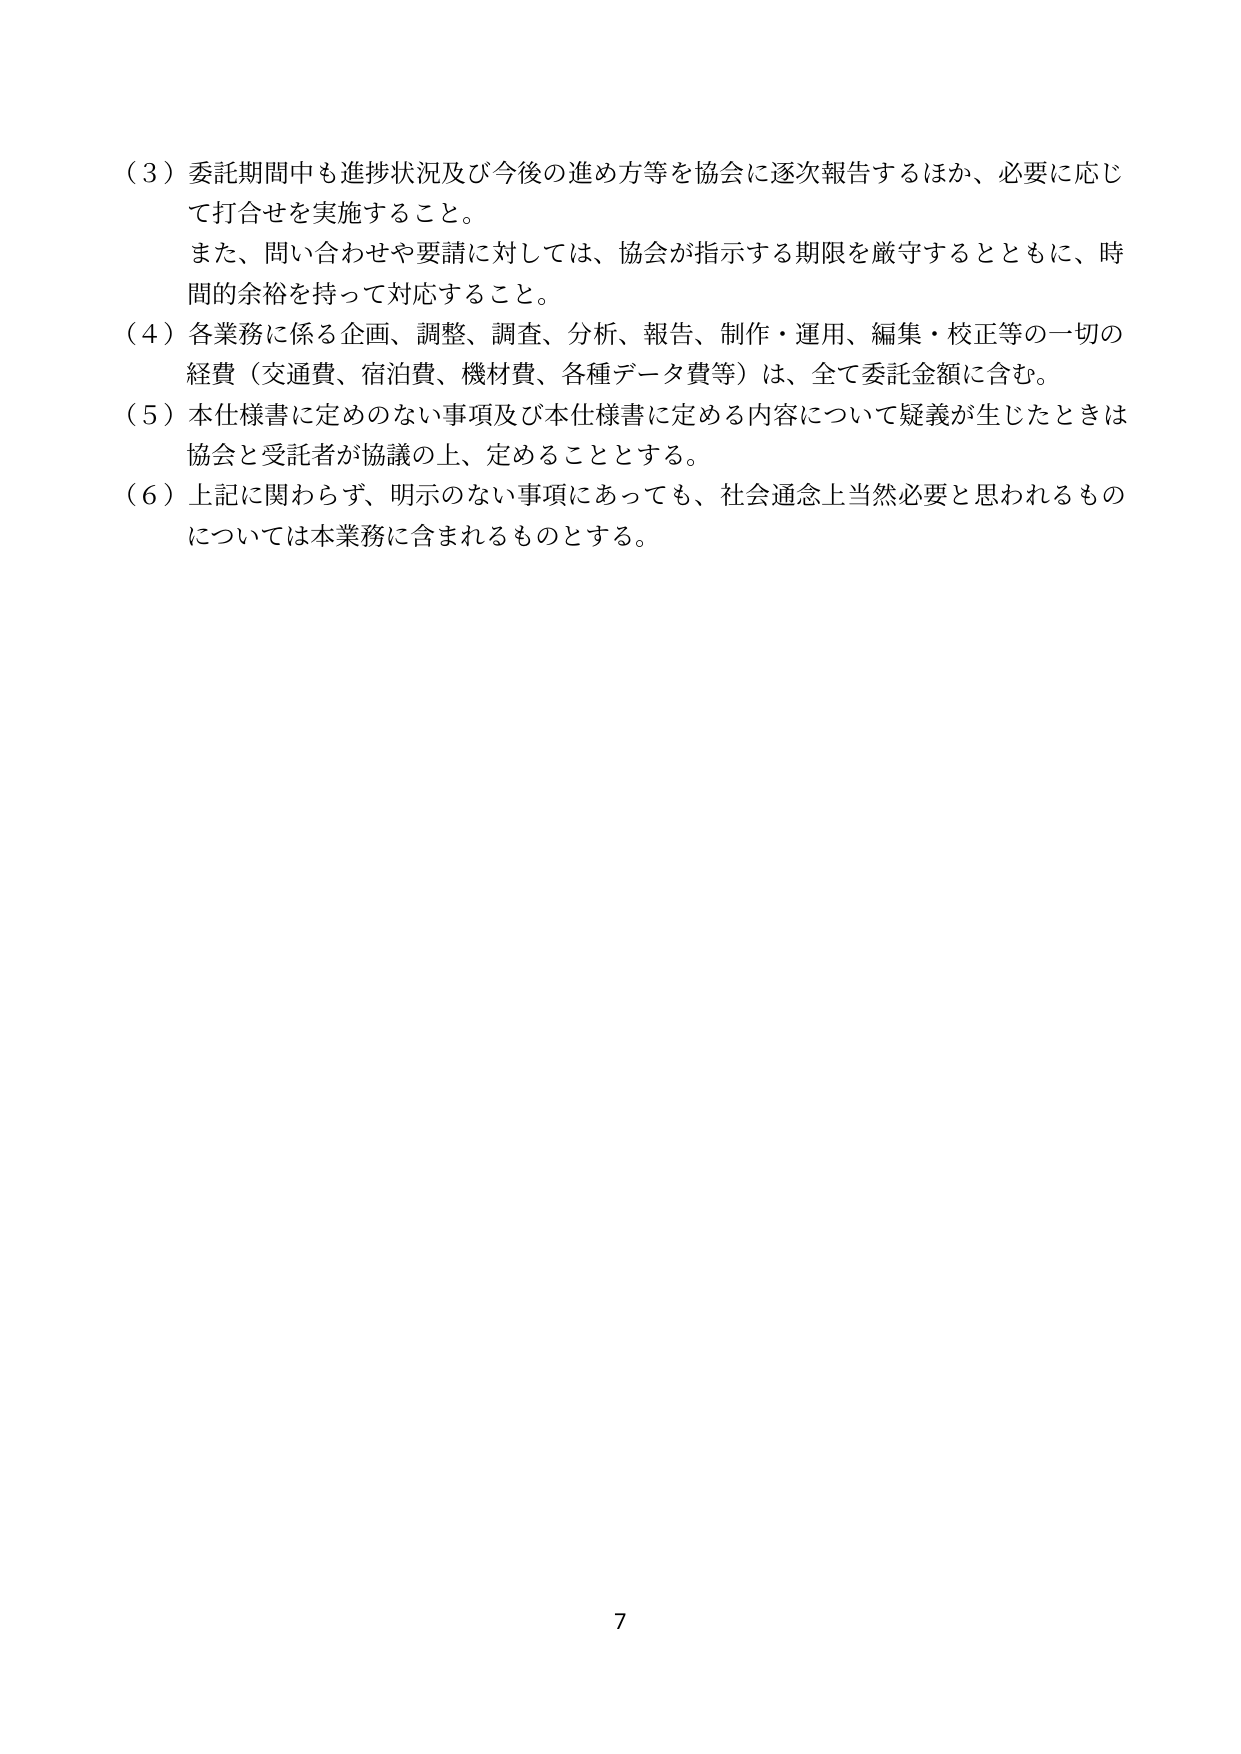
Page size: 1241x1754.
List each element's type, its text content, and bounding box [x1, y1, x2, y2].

text （５）本仕様書に定めのない事項及び本仕様書に定める内容について疑義が生じたときは協会と受託者が協議の上、定めることとする。 [112, 393, 1128, 474]
text （４）各業務に係る企画、調整、調査、分析、報告、制作・運用、編集・校正等の一切の経費（交通費、宿泊費、機材費、各種データ費等）は、全て委託金額に含む。 [112, 313, 1128, 393]
text （３）委託期間中も進捗状況及び今後の進め方等を協会に逐次報告するほか、必要に応じて打合せを実施すること。 [112, 151, 1128, 232]
text また、問い合わせや要請に対しては、協会が指示する期限を厳守するとともに、時間的余裕を持って対応すること。 [112, 232, 1128, 313]
text （６）上記に関わらず、明示のない事項にあっても、社会通念上当然必要と思われるものについては本業務に含まれるものとする。 [112, 474, 1128, 554]
